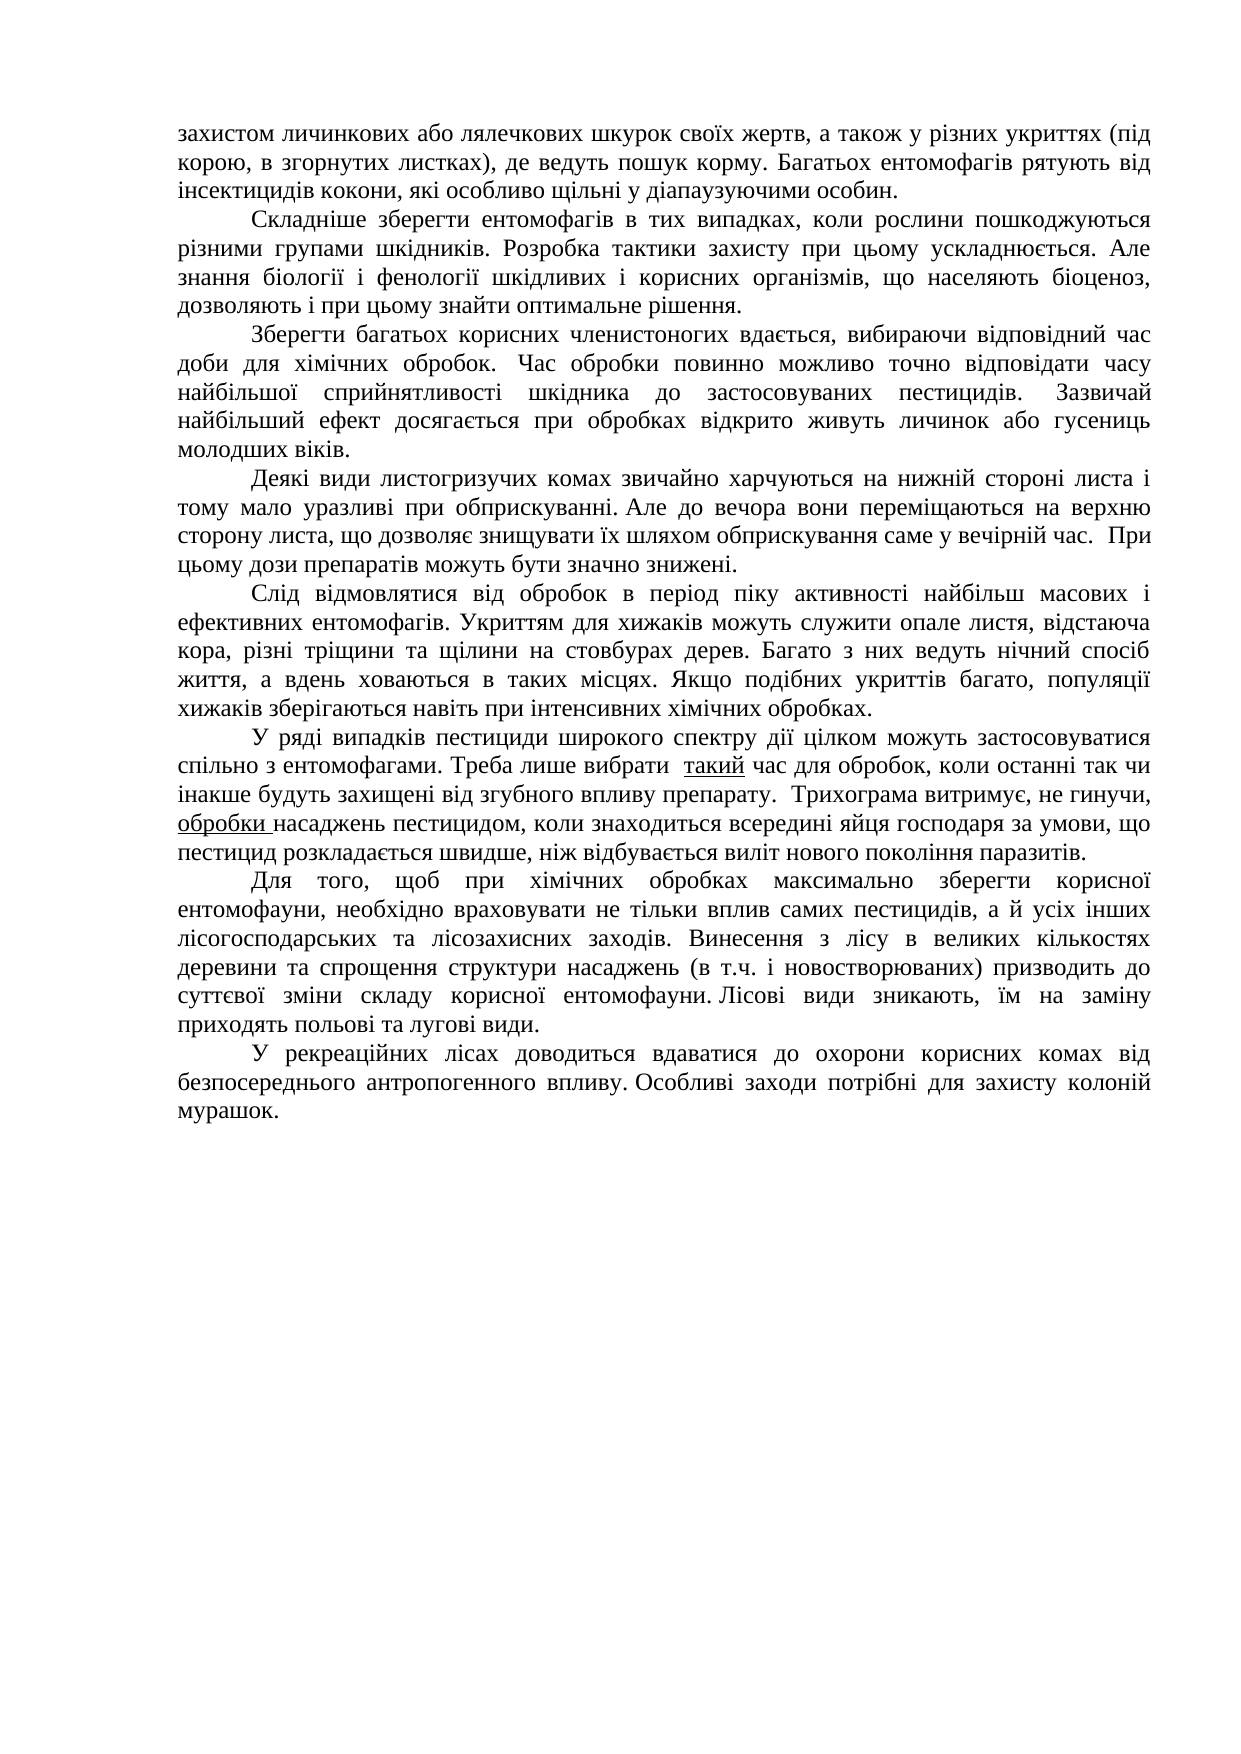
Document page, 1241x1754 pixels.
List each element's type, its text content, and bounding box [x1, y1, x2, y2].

text Зберегти багатьох корисних членистоногих вдається, вибираючи відповідний час доби для хімічних обробок. Час обробки повинно можливо точно відповідати часу найбільшої сприйнятливості шкідника до застосовуваних пестицидів. Зазвичай найбільший ефект досягається при обробках відкрито живуть личинок або гусениць молодших віків. [177, 319, 1152, 463]
text Для того, щоб при хімічних обробках максимально зберегти корисної ентомофауни, необхідно враховувати не тільки вплив самих пестицидів, а й усіх інших лісогосподарських та лісозахисних заходів. Винесення з лісу в великих кількостях деревини та спрощення структури насаджень (в т.ч. і новостворюваних) призводить до суттєвої зміни складу корисної ентомофауни. Лісові види зникають, їм на заміну приходять польові та лугові види. [177, 866, 1152, 1038]
text Складніше зберегти ентомофагів в тих випадках, коли рослини пошкоджуються різними групами шкідників. Розробка тактики захисту при цьому ускладнюється. Але знання біології і фенології шкідливих і корисних організмів, що населяють біоценоз, дозволяють і при цьому знайти оптимальне рішення. [177, 204, 1152, 319]
text Слід відмовлятися від обробок в період піку активності найбільш масових і ефективних ентомофагів. Укриттям для хижаків можуть служити опале листя, відстаюча кора, різні тріщини та щілини на стовбурах дерев. Багато з них ведуть нічний спосіб життя, а вдень ховаються в таких місцях. Якщо подібних укриттів багато, популяції хижаків зберігаються навіть при інтенсивних хімічних обробках. [177, 578, 1152, 722]
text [177, 118, 1152, 204]
text У рекреаційних лісах доводиться вдаватися до охорони корисних комах від безпосереднього антропогенного впливу. Особливі заходи потрібні для захисту колоній мурашок. [177, 1038, 1152, 1124]
text Деякі види листогризучих комах звичайно харчуються на нижній стороні листа і тому мало уразливі при обприскуванні. Але до вечора вони переміщаються на верхню сторону листа, що дозволяє знищувати їх шляхом обприскування саме у вечірній час. При цьому дози препаратів можуть бути значно знижені. [177, 463, 1152, 578]
text У ряді випадків пестициди широкого спектру дії цілком можуть застосовуватися спільно з ентомофагами. Треба лише вибрати такий час для обробок, коли останні так чи інакше будуть захищені від згубного впливу препарату. Трихограма витримує, не гинучи, обробки насаджень пестицидом, коли знаходиться всередині яйця господаря за умови, що пестицид розкладається швидше, ніж відбувається виліт нового покоління паразитів. [177, 722, 1152, 866]
